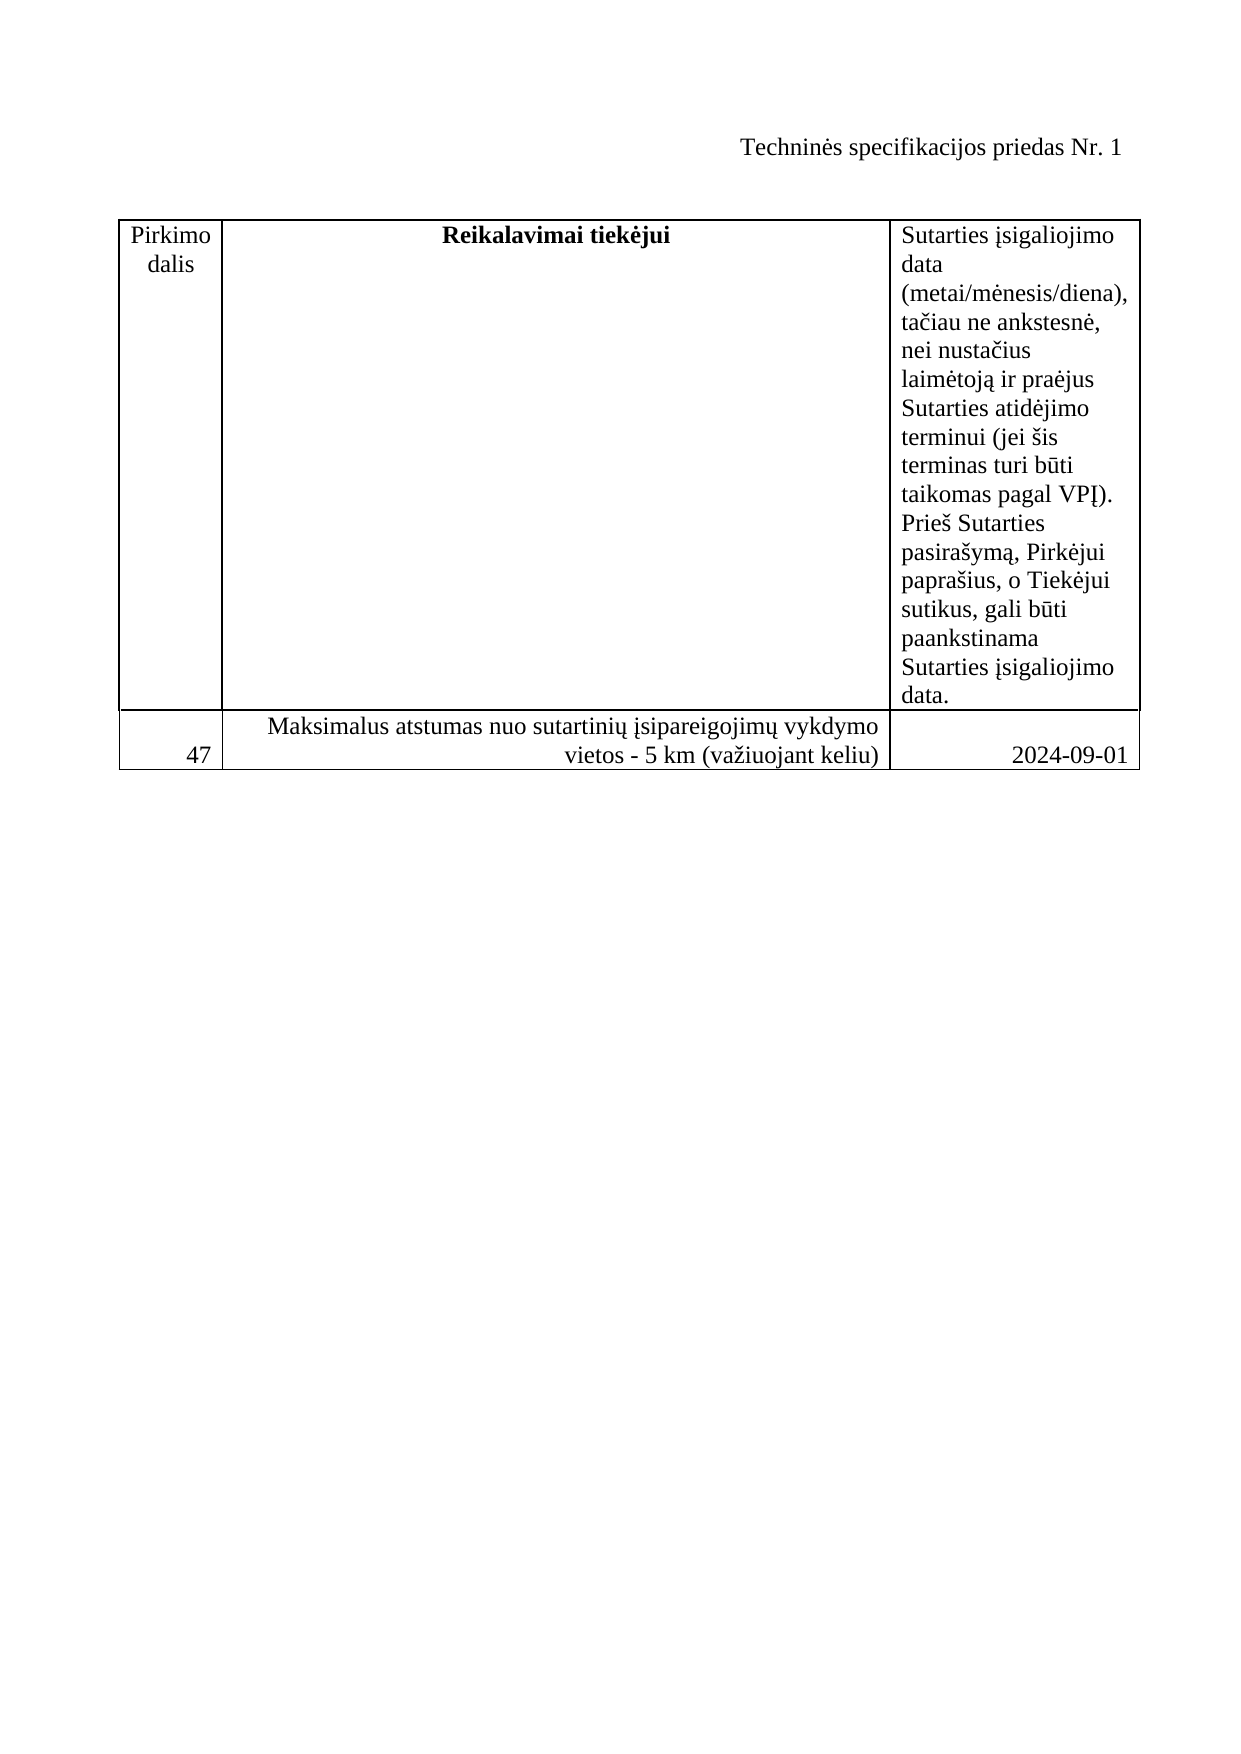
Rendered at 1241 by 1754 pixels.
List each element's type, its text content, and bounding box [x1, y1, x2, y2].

text Techninės specifikacijos priedas Nr. 1 [118, 132, 1122, 161]
table_cell 2024-09-01 [891, 709, 1139, 769]
table_header Reikalavimai tiekėjui [223, 221, 889, 709]
table_header Sutarties įsigaliojimo data (metai/mėnesis/diena), tačiau ne ankstesnė, nei nustačius laimėtoją ir praėjus Sutarties atidėjimo terminui (jei šis terminas turi būti taikomas pagal VPĮ). Prieš Sutarties pasirašymą, Pirkėjui paprašius, o Tiekėjui sutikus, gali būti paankstinama Sutarties įsigaliojimo data. [891, 221, 1139, 709]
table_cell Maksimalus atstumas nuo sutartinių įsipareigojimų vykdymo vietos - 5 km (važiuojant keliu) [223, 711, 889, 769]
table_cell 47 [120, 710, 222, 769]
table_header Pirkimo dalis [120, 221, 221, 709]
